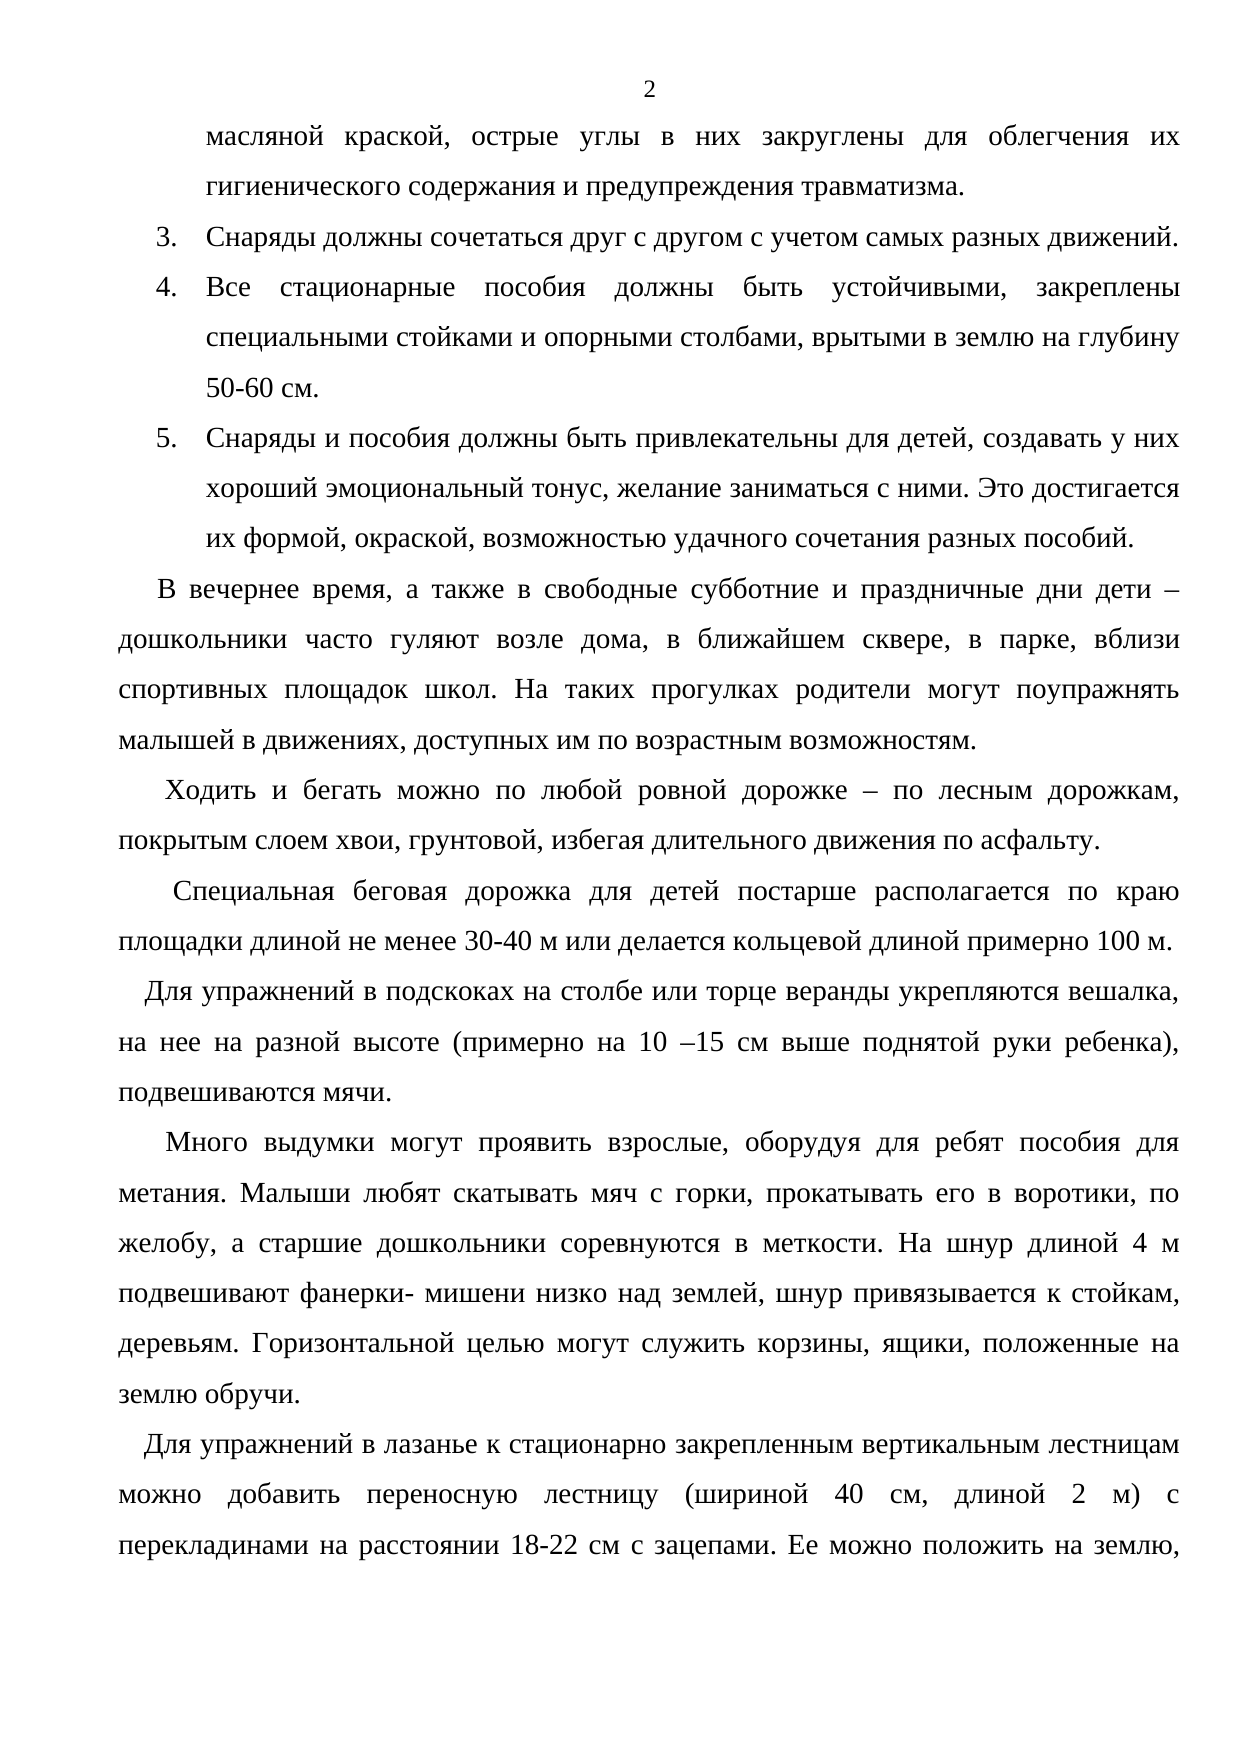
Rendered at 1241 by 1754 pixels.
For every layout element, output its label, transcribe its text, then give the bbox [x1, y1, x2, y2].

list Снаряды и пособия должны быть привлекательны для детей, создавать у них хороший эмоциональный тонус, желание заниматься с ними. Это достигается их формой, окраской, возможностью удачного сочетания разных пособий. [156, 420, 1181, 554]
text Ходить и бегать можно по любой ровной дорожке – по лесным дорожкам, покрытым слоем хвои, грунтовой, избегая длительного движения по асфальту. [118, 772, 1181, 856]
text В вечернее время, а также в свободные субботние и праздничные дни дети – дошкольники часто гуляют возле дома, в ближайшем сквере, в парке, вблизи спортивных площадок школ. На таких прогулках родители могут поупражнять малышей в движениях, доступных им по возрастным возможностям. [118, 571, 1181, 755]
text Для упражнений в подскоках на столбе или торце веранды укрепляются вешалка, на нее на разной высоте (примерно на 10 –15 см выше поднятой руки ребенка), подвешиваются мячи. [118, 973, 1181, 1108]
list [156, 118, 1181, 202]
list Все стационарные пособия должны быть устойчивыми, закреплены специальными стойками и опорными столбами, врытыми в землю на глубину 50-60 см. [156, 269, 1181, 403]
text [118, 1426, 1181, 1560]
text Специальная беговая дорожка для детей постарше располагается по краю площадки длиной не менее 30-40 м или делается кольцевой длиной примерно 100 м. [118, 873, 1181, 957]
list Снаряды должны сочетаться друг с другом с учетом самых разных движений. [156, 219, 1181, 252]
text Много выдумки могут проявить взрослые, оборудуя для ребят пособия для метания. Малыши любят скатывать мяч с горки, прокатывать его в воротики, по желобу, а старшие дошкольники соревнуются в меткости. На шнур длиной 4 м подвешивают фанерки- мишени низко над землей, шнур привязывается к стойкам, деревьям. Горизонтальной целью могут служить корзины, ящики, положенные на землю обручи. [118, 1124, 1181, 1409]
